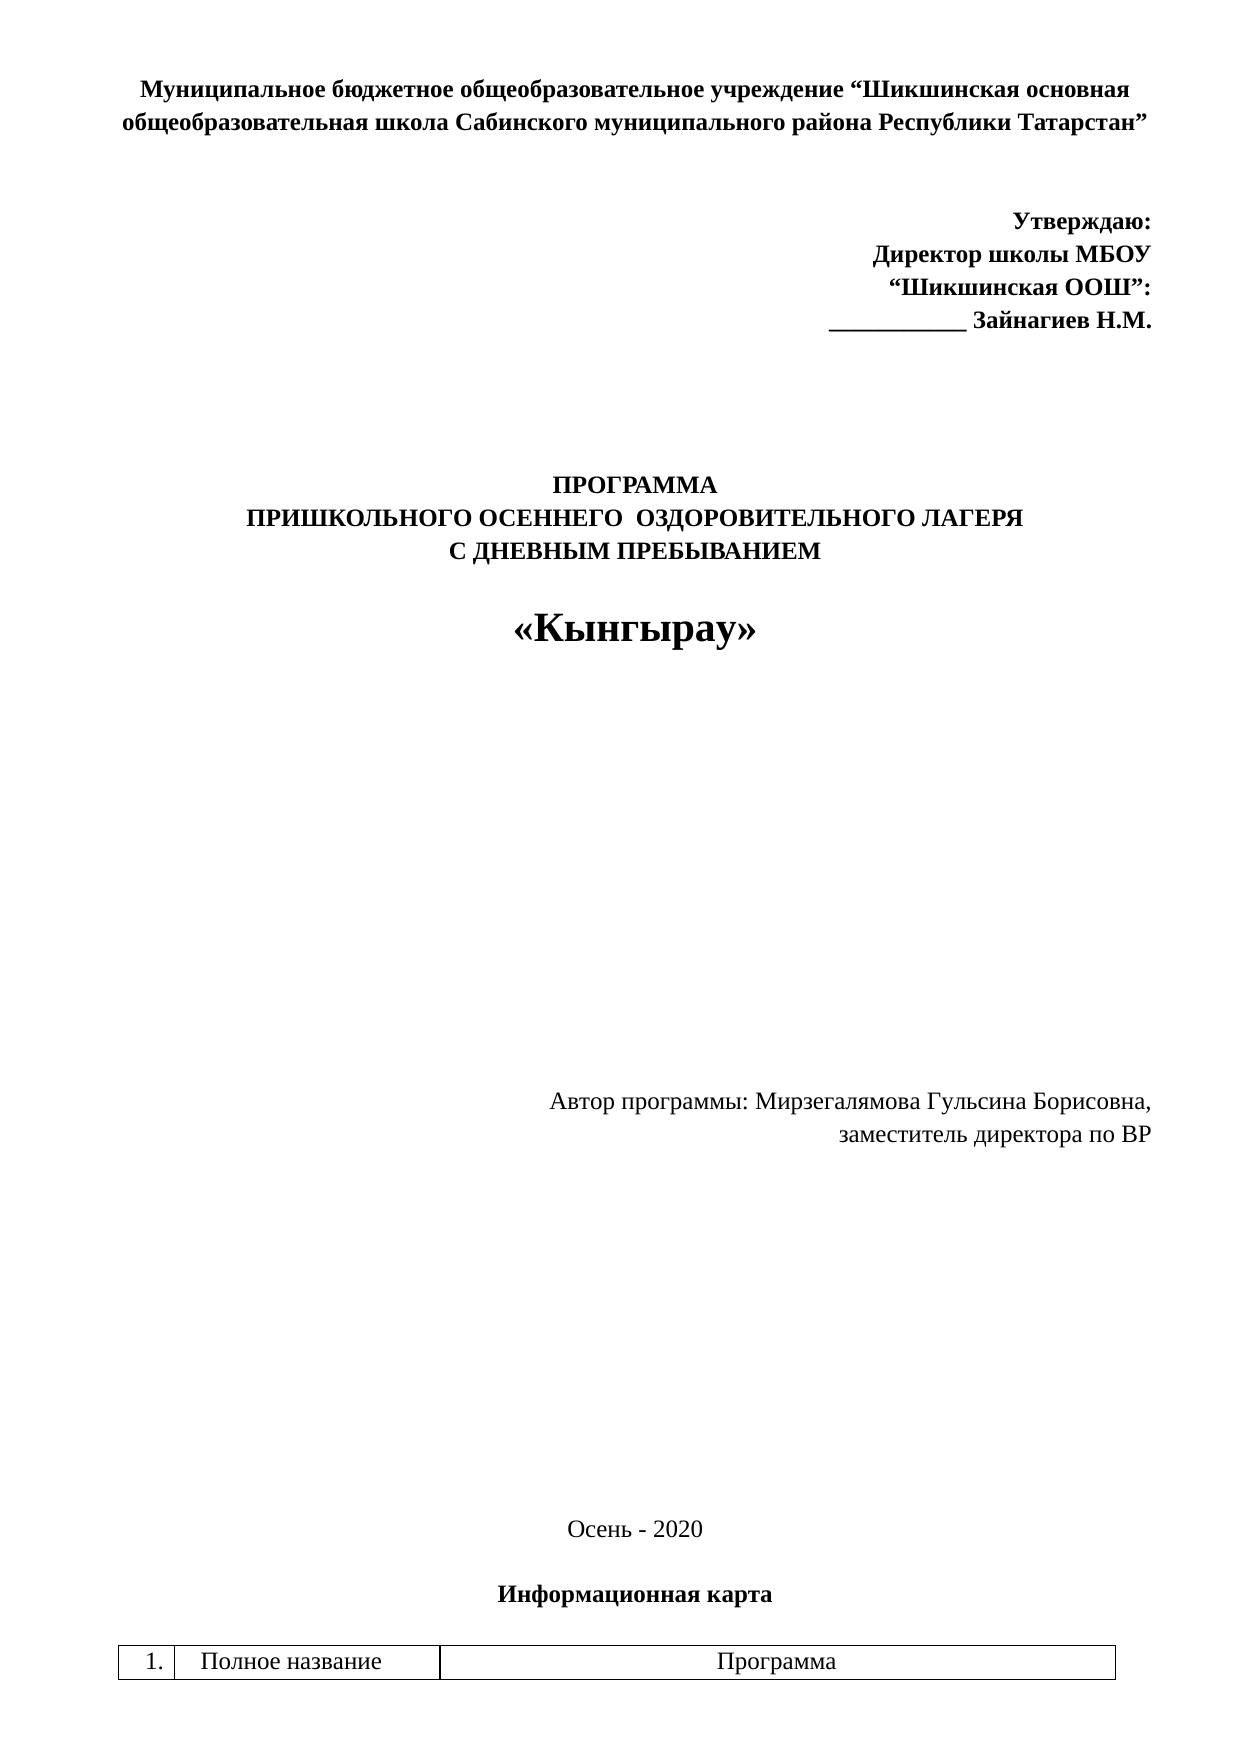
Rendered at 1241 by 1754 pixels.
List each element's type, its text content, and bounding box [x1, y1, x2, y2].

text Директор школы МБОУ [118, 239, 1152, 268]
text Утверждаю: [118, 206, 1152, 235]
text “Шикшинская ООШ”: [118, 272, 1152, 301]
text Информационная карта [118, 1579, 1152, 1608]
text заместитель директора по ВР [118, 1119, 1152, 1147]
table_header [441, 1646, 1115, 1679]
text Осень - 2020 [118, 1514, 1152, 1543]
text Муниципальное бюджетное общеобразовательное учреждение “Шикшинская основная общеобразовательная школа Сабинского муниципального района Республики Татарстан” [118, 74, 1152, 136]
text Автор программы: Мирзегалямова Гульсина Борисовна, [118, 1086, 1152, 1114]
text ___________ Зайнагиев Н.М. [118, 305, 1152, 334]
text ПРИШКОЛЬНОГО ОСЕННЕГО ОЗДОРОВИТЕЛЬНОГО ЛАГЕРЯ [118, 503, 1152, 532]
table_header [175, 1646, 439, 1679]
text ПРОГРАММА [118, 470, 1152, 499]
text «Кынгырау» [118, 602, 1152, 650]
text С ДНЕВНЫМ ПРЕБЫВАНИЕМ [118, 536, 1152, 565]
table_header [119, 1646, 174, 1679]
